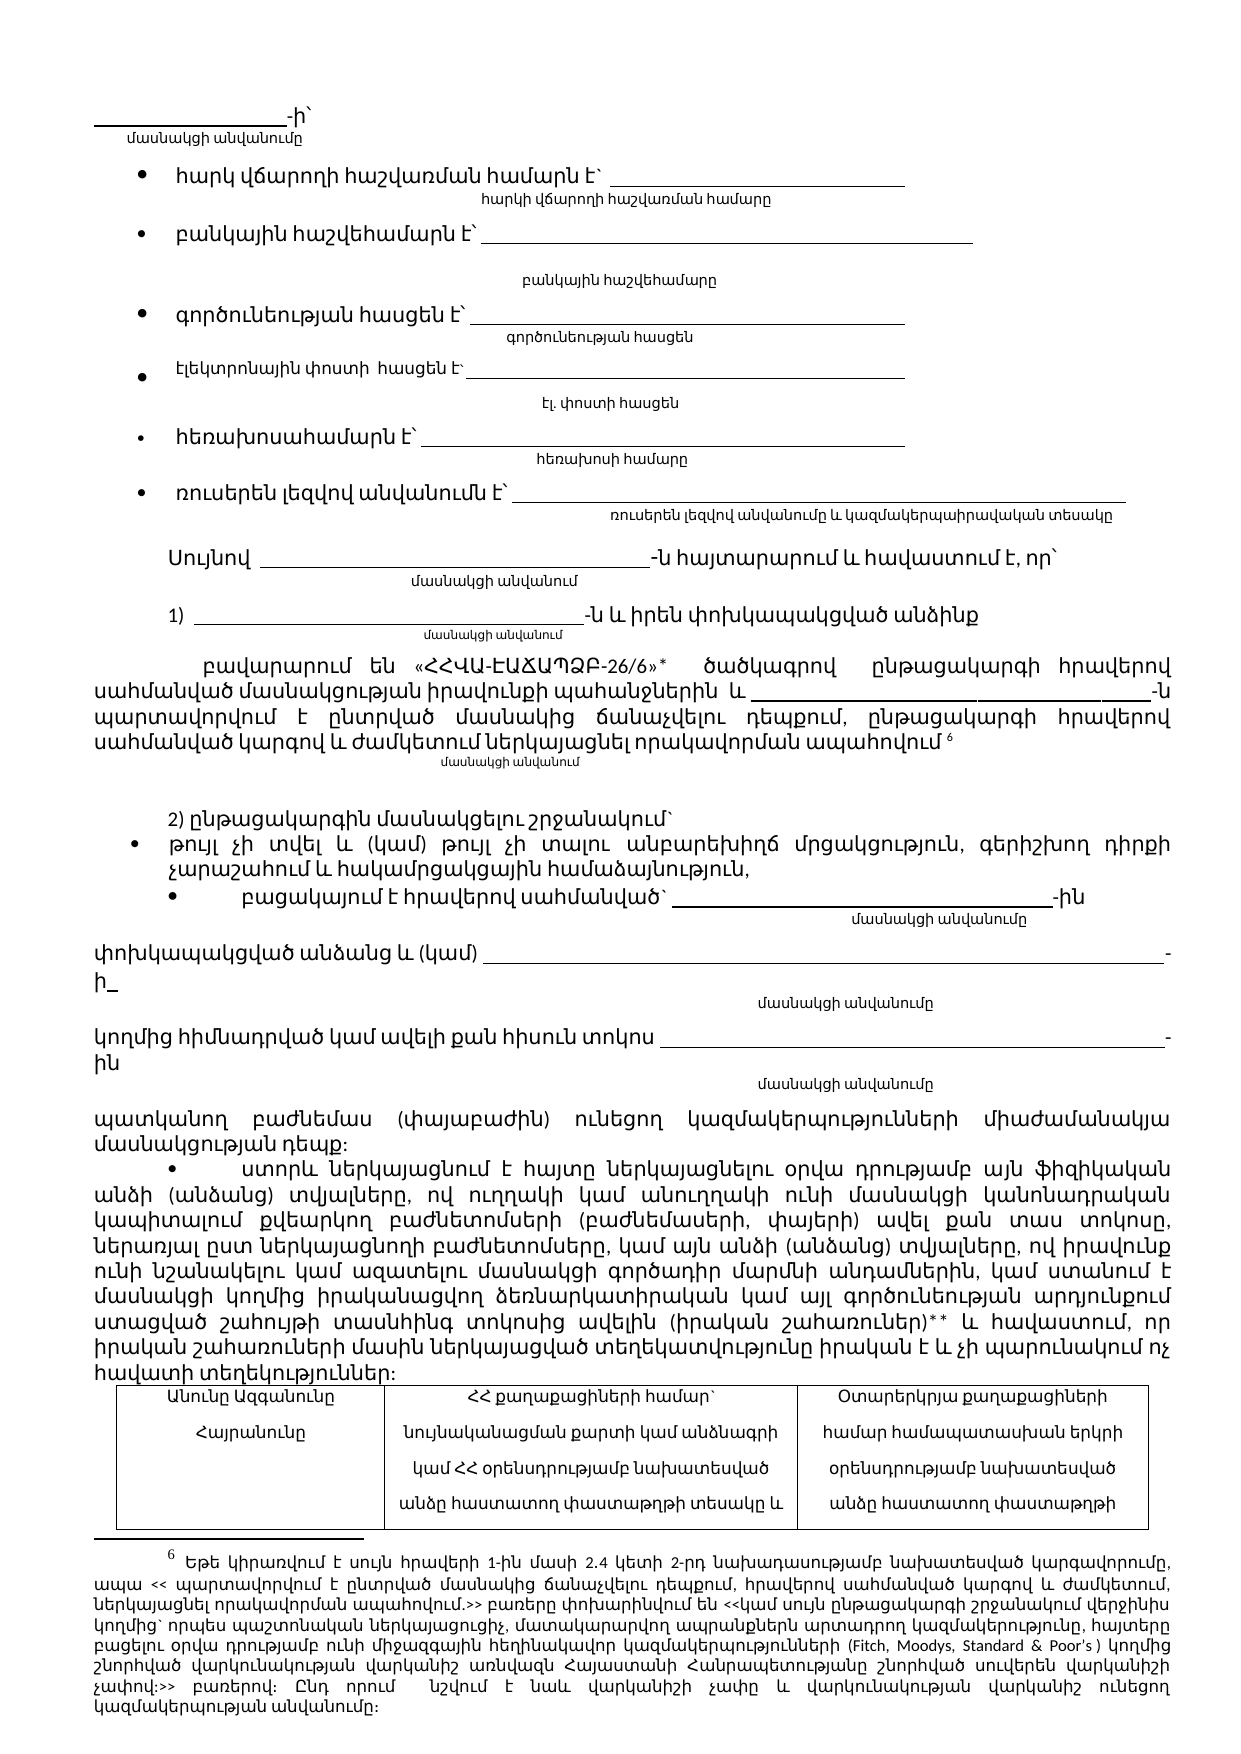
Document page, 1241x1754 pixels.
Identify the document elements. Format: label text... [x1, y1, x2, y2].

text էլ. փոստի հասցեն [94, 394, 1171, 424]
text հեռախոսի համարը [462, 450, 1171, 480]
text բանկային հաշվեհամարը [94, 272, 1171, 302]
text հարկի վճարողի հաշվառման համարը [94, 190, 1171, 221]
list գործունեության հասցեն է՝ [138, 302, 1171, 328]
text մասնակցի անվանումը [94, 994, 1171, 1024]
text մասնակցի անվանում [94, 572, 1171, 602]
text -ի՝ [94, 104, 1171, 129]
text պատկանող բաժնեմաս (փայաբաժին) ունեցող կազմակերպությունների միաժամանակյա մասնակցության դեպք: [94, 1106, 1171, 1157]
text կողմից հիմնադրված կամ ավելի քան հիսուն տոկոս -ին [94, 1024, 1171, 1075]
list ստորև ներկայացնում է հայտը ներկայացնելու օրվա դրությամբ այն ֆիզիկական անձի (անձանց) տվյալները, ով ուղղակի կամ անուղղակի ունի մասնակցի կանոնադրական կապիտալում քվեարկող բաժնետոմսերի (բաժնեմասերի, փայերի) ավել քան տաս տոկոսը, ներառյալ ըստ ներկայացնողի բաժնետոմսերը, կամ այն անձի (անձանց) տվյալները, ով իրավունք ունի նշանակելու կամ ազատելու մասնակցի գործադիր մարմնի անդամներին, կամ ստանում է մասնակցի կողմից իրականացվող ձեռնարկատիրական կամ այլ գործունեության արդյունքում ստացված շահույթի տասնհինգ տոկոսից ավելին (իրական շահառուներ)** և հավաստում, որ իրական շահառուների մասին ներկայացված տեղեկատվությունը իրական է և չի պարունակում ոչ հավատի տեղեկություններ: [94, 1157, 1171, 1385]
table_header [117, 1386, 384, 1529]
text մասնակցի անվանումը [94, 910, 1171, 941]
text մասնակցի անվանում [94, 755, 1171, 780]
text Սույնով -ն հայտարարում և հավաստում է, որ՝ [94, 541, 1171, 572]
text բավարարում են «ՀՀՎԱ-ԷԱՃԱՊՁԲ-26/6»* ծածկագրով ընթացակարգի հրավերով սահմանված մասնակցության իրավունքի պահանջներին և -ն պարտավորվում է ընտրված մասնակից ճանաչվելու դեպքում, ընթացակարգի հրավերով սահմանված կարգով և ժամկետում ներկայացնել որակավորման ապահովում [94, 653, 1171, 755]
list հարկ վճարողի հաշվառման համարն է` [138, 160, 1171, 190]
text մասնակցի անվանում [94, 628, 1171, 653]
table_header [385, 1386, 797, 1529]
list էլեկտրոնային փոստի հասցեն է՝ [138, 358, 1171, 394]
text մասնակցի անվանումը [94, 129, 1171, 160]
list հեռախոսահամարն է՝ [138, 424, 1171, 450]
list թույլ չի տվել և (կամ) թույլ չի տալու անբարեխիղճ մրցակցություն, գերիշխող դիրքի չարաշահում և հակամրցակցային համաձայնություն, [131, 831, 1171, 882]
list բանկային հաշվեհամարն է՝ [138, 221, 1171, 272]
text փոխկապակցված անձանց և (կամ) -ի [94, 941, 1171, 994]
text ռուսերեն լեզվով անվանումը և կազմակերպաիրավական տեսակը [536, 506, 1171, 536]
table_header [798, 1386, 1148, 1529]
text 2) ընթացակարգին մասնակցելու շրջանակում` [94, 806, 1171, 831]
text 1) -ն և իրեն փոխկապակցված անձինք [94, 602, 1171, 628]
list բացակայում է հրավերով սահմանված` -ին [94, 882, 1171, 910]
text գործունեության հասցեն [94, 328, 1171, 358]
list ռուսերեն լեզվով անվանումն է՝ [138, 480, 1171, 506]
text մասնակցի անվանումը [94, 1075, 1171, 1106]
